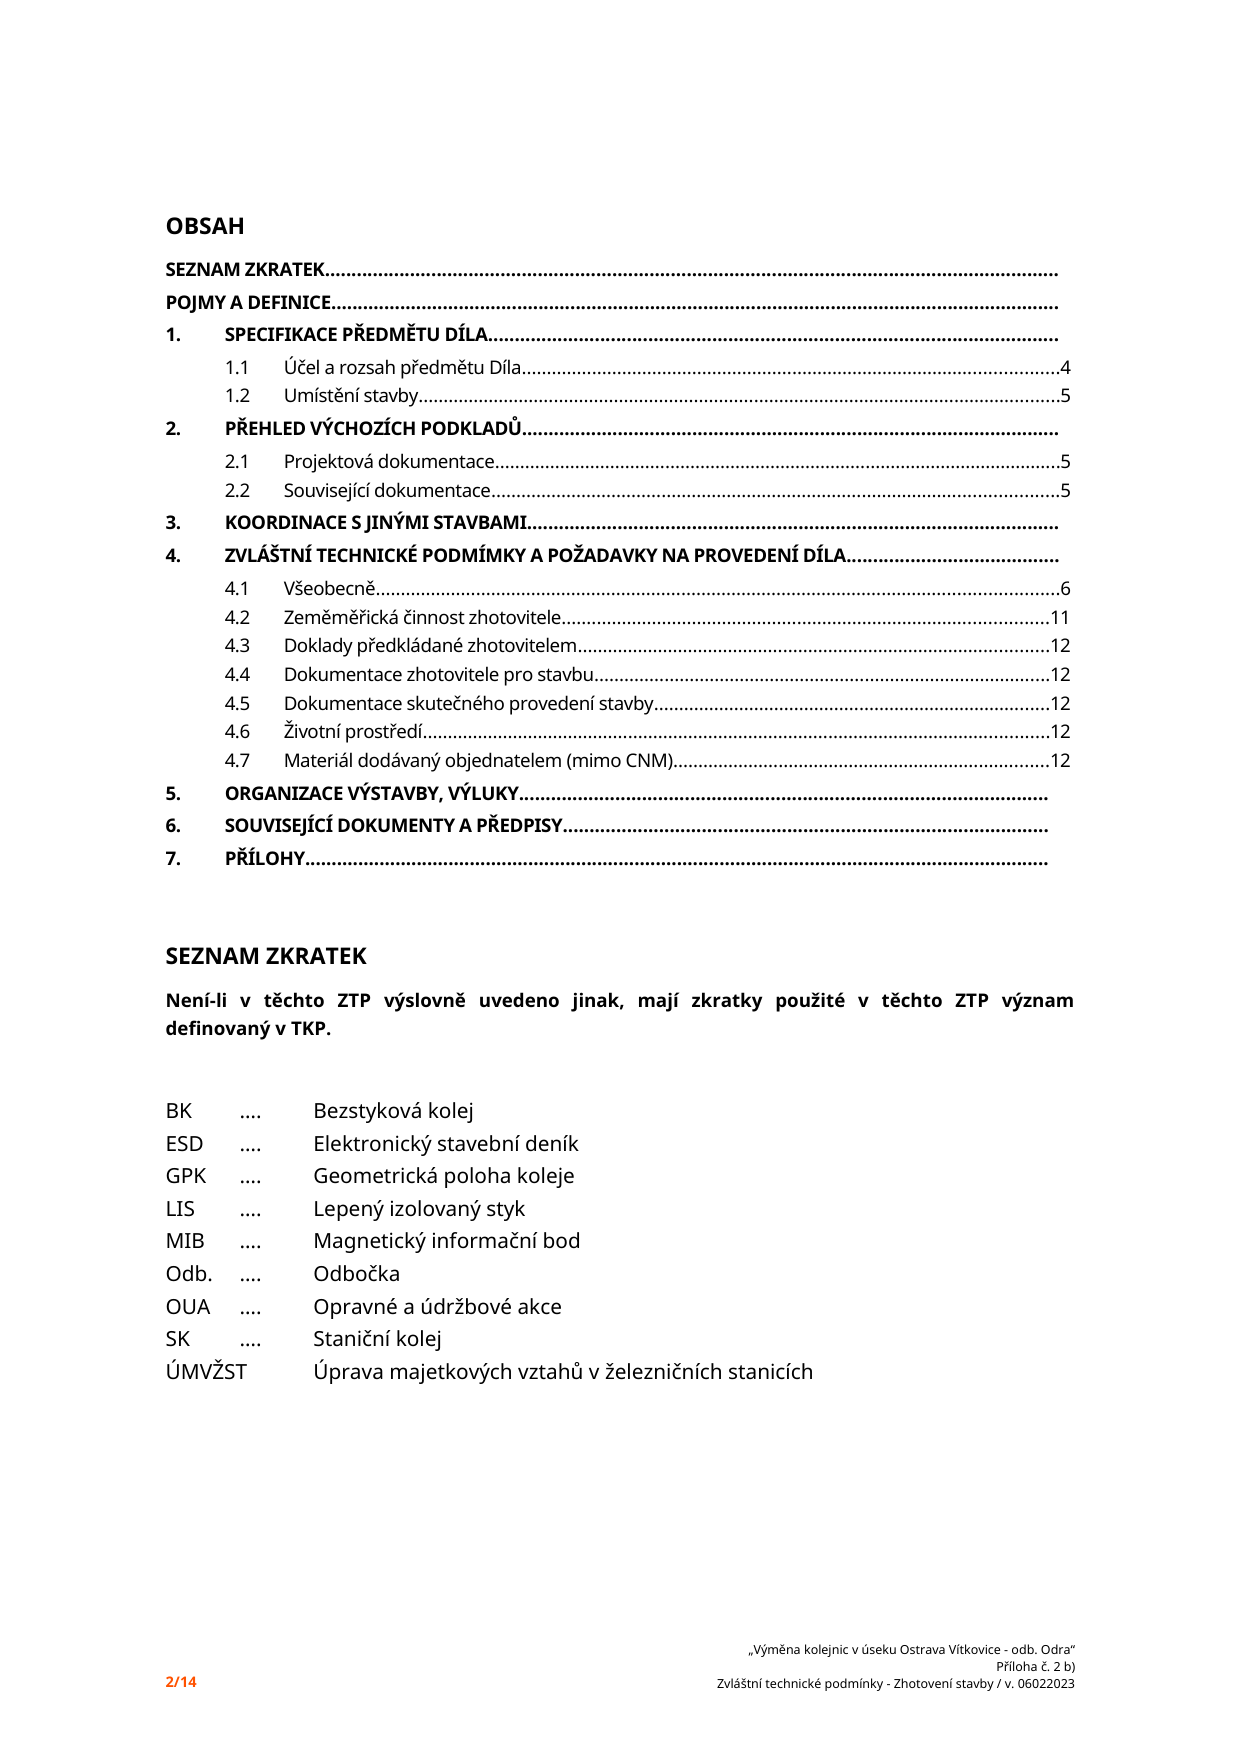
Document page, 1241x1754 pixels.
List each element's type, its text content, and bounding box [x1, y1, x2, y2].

text Obsah [165, 210, 1075, 241]
text 6. SOUVISEJÍCÍ DOKUMENTY A PŘEDPISY 13 [165, 813, 1045, 838]
text 2.2 Související dokumentace 5 [224, 477, 1075, 502]
text Pojmy a definice 3 [165, 289, 1045, 314]
text SEZNAM ZKRATEK 2 [165, 257, 1045, 282]
text 5. ORGANIZACE VÝSTAVBY, VÝLUKY 13 [165, 780, 1045, 806]
text 2. PŘEHLED VÝCHOZÍCH PODKLADŮ 5 [165, 415, 1045, 441]
text BK …. Bezstyková kolej [165, 1096, 1075, 1124]
text 4.6 Životní prostředí 12 [224, 718, 1075, 744]
text SK …. Staniční kolej [165, 1324, 1075, 1353]
text 2.1 Projektová dokumentace 5 [224, 448, 1075, 474]
text 4.3 Doklady předkládané zhotovitelem 12 [224, 633, 1075, 658]
text 3. KOORDINACE S JINÝMI STAVBAMI 5 [165, 510, 1045, 535]
text 1.2 Umístění stavby 5 [224, 383, 1075, 408]
text 4.4 Dokumentace zhotovitele pro stavbu 12 [224, 661, 1075, 687]
text 1.1 Účel a rozsah předmětu Díla 4 [224, 354, 1075, 379]
text 4. Zvláštní TECHNICKÉ podmímky a požadavky na PROVEDENÍ DÍLA 6 [165, 542, 1045, 568]
text LIS …. Lepený izolovaný styk [165, 1194, 1075, 1222]
text MIB …. Magnetický informační bod [165, 1227, 1075, 1255]
text 1. SPECIFIKACE PŘEDMĚTU DÍLA 4 [165, 321, 1045, 347]
text GPK …. Geometrická poloha koleje [165, 1161, 1075, 1190]
text Odb. …. Odbočka [165, 1259, 1075, 1288]
text 4.2 Zeměměřická činnost zhotovitele 11 [224, 604, 1075, 629]
text ÚMVŽST Úprava majetkových vztahů v železničních stanicích [165, 1357, 1075, 1385]
text Není-li v těchto ZTP výslovně uvedeno jinak, mají zkratky použité v těchto ZTP význam definovaný v TKP. [165, 987, 1075, 1041]
text 4.7 Materiál dodávaný objednatelem (mimo CNM) 12 [224, 747, 1075, 773]
text 7. PŘÍLOHY 14 [165, 846, 1045, 871]
text ESD …. Elektronický stavební deník [165, 1129, 1075, 1157]
text 4.1 Všeobecně 6 [224, 575, 1075, 601]
text 4.5 Dokumentace skutečného provedení stavby 12 [224, 690, 1075, 715]
text SEZNAM ZKRATEK [165, 940, 1075, 971]
text OUA …. Opravné a údržbové akce [165, 1292, 1075, 1320]
